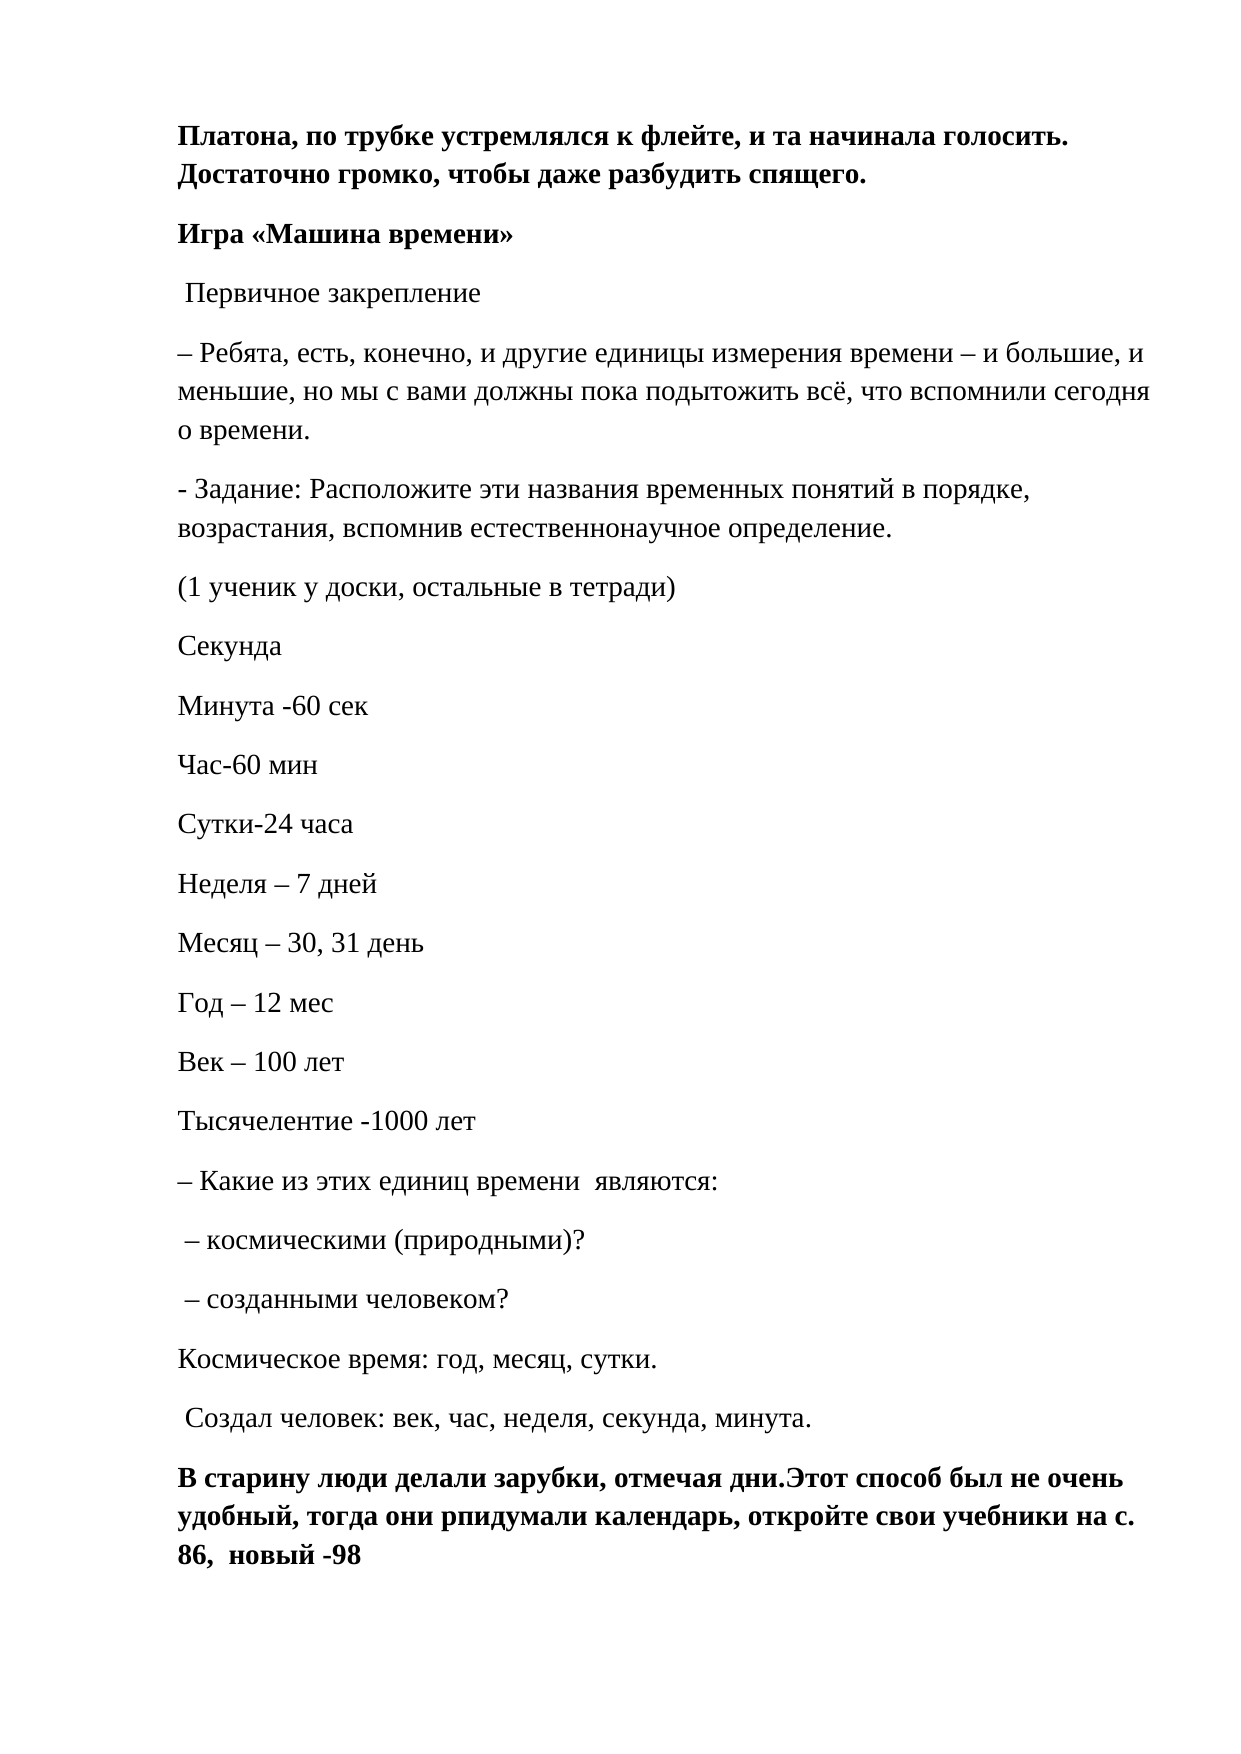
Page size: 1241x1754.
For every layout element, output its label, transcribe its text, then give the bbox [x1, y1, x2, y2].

text Сутки-24 часа [177, 807, 1152, 840]
text (1 ученик у доски, остальные в тетради) [177, 569, 1152, 603]
text Первичное закрепление [177, 275, 1152, 309]
text Игра «Машина времени» [177, 216, 1152, 249]
text В старину люди делали зарубки, отмечая дни.Этот способ был не очень удобный, тогда они рпидумали календарь, откройте свои учебники на с. 86, новый -98 [177, 1460, 1152, 1570]
text – созданными человеком? [177, 1282, 1152, 1315]
text – космическими (природными)? [177, 1222, 1152, 1256]
text Век – 100 лет [177, 1044, 1152, 1078]
text Создал человек: век, час, неделя, секунда, минута. [177, 1400, 1152, 1434]
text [177, 118, 1152, 190]
text Минута -60 сек [177, 688, 1152, 721]
text – Ребята, есть, конечно, и другие единицы измерения времени – и большие, и меньшие, но мы с вами должны пока подытожить всё, что вспомнили сегодня о времени. [177, 335, 1152, 445]
text - Задание: Расположите эти названия временных понятий в порядке, возрастания, вспомнив естественнонаучное определение. [177, 471, 1152, 543]
text Час-60 мин [177, 747, 1152, 781]
text Год – 12 мес [177, 985, 1152, 1018]
text Секунда [177, 628, 1152, 662]
text Месяц – 30, 31 день [177, 925, 1152, 959]
text Неделя – 7 дней [177, 866, 1152, 899]
text Космическое время: год, месяц, сутки. [177, 1341, 1152, 1374]
text – Какие из этих единиц времени являются: [177, 1163, 1152, 1196]
text Тысячелентие -1000 лет [177, 1103, 1152, 1137]
